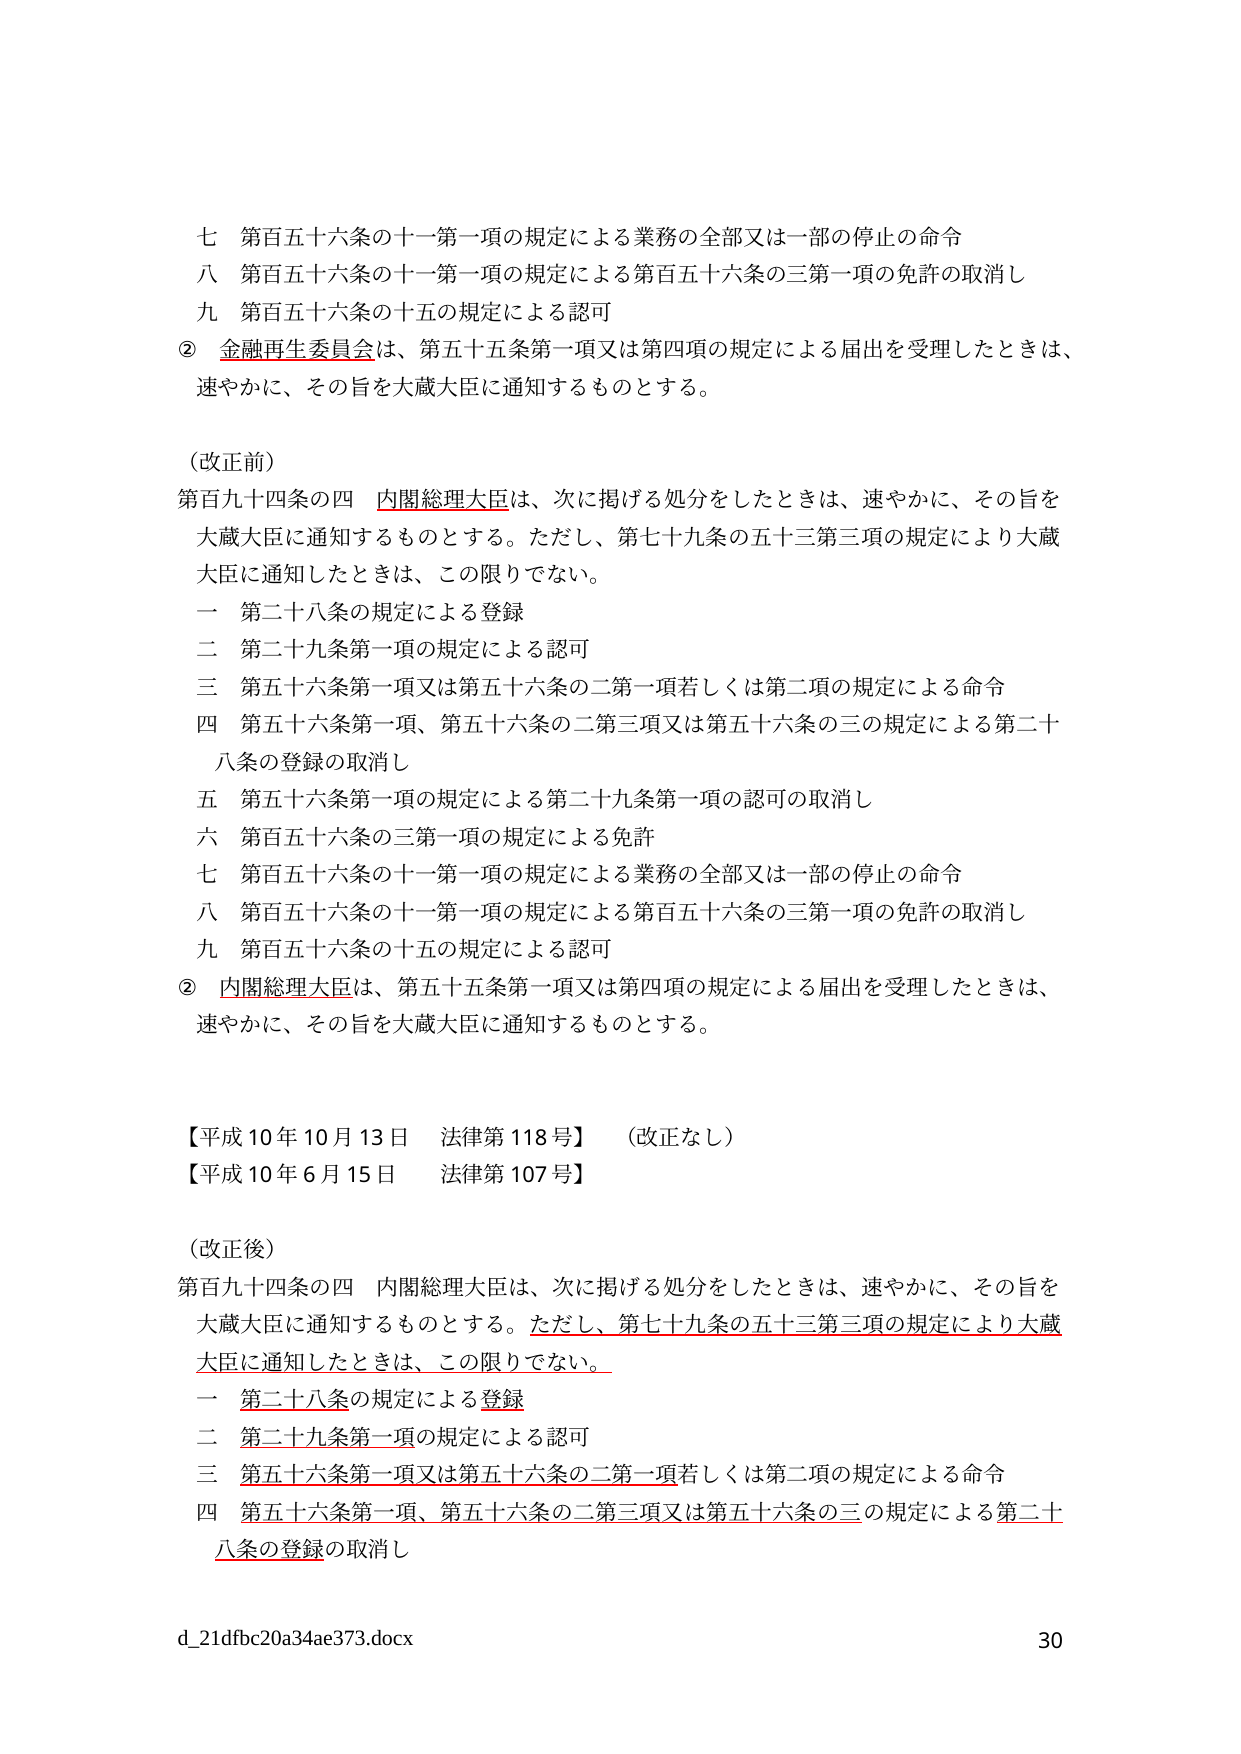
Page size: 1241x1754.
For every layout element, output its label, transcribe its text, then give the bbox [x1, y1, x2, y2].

text 八 第百五十六条の十一第一項の規定による第百五十六条の三第一項の免許の取消し [196, 892, 1063, 929]
text 八 第百五十六条の十一第一項の規定による第百五十六条の三第一項の免許の取消し [196, 254, 1063, 292]
text 四 第五十六条第一項、第五十六条の二第三項又は第五十六条の三の規定による第二十八条の登録の取消し [196, 704, 1063, 779]
text 六 第百五十六条の三第一項の規定による免許 [196, 817, 1063, 854]
text 五 第五十六条第一項の規定による第二十九条第一項の認可の取消し [196, 779, 1063, 817]
text 一 第二十八条の規定による登録 [196, 1379, 1063, 1417]
text 一 第二十八条の規定による登録 [196, 592, 1063, 629]
text 七 第百五十六条の十一第一項の規定による業務の全部又は一部の停止の命令 [196, 217, 1063, 254]
text 七 第百五十六条の十一第一項の規定による業務の全部又は一部の停止の命令 [196, 854, 1063, 892]
text 二 第二十九条第一項の規定による認可 [196, 1417, 1063, 1454]
text 【平成10年10月13日 法律第118号】 （改正なし） [177, 1117, 1063, 1154]
text 九 第百五十六条の十五の規定による認可 [196, 929, 1063, 967]
text ② 内閣総理大臣は、第五十五条第一項又は第四項の規定による届出を受理したときは、速やかに、その旨を大蔵大臣に通知するものとする。 [177, 967, 1063, 1042]
text 【平成10年6月15日 法律第107号】 [177, 1154, 1063, 1192]
text ② 金融再生委員会は、第五十五条第一項又は第四項の規定による届出を受理したときは、速やかに、その旨を大蔵大臣に通知するものとする。 [177, 329, 1063, 404]
text 四 第五十六条第一項、第五十六条の二第三項又は第五十六条の三の規定による第二十八条の登録の取消し [196, 1492, 1063, 1567]
text 九 第百五十六条の十五の規定による認可 [196, 292, 1063, 329]
text 三 第五十六条第一項又は第五十六条の二第一項若しくは第二項の規定による命令 [196, 1454, 1063, 1492]
text （改正前） [177, 442, 1063, 479]
text （改正後） [177, 1229, 1063, 1267]
text 第百九十四条の四 内閣総理大臣は、次に掲げる処分をしたときは、速やかに、その旨を大蔵大臣に通知するものとする。ただし、第七十九条の五十三第三項の規定により大蔵大臣に通知したときは、この限りでない。 [177, 1267, 1063, 1379]
text 三 第五十六条第一項又は第五十六条の二第一項若しくは第二項の規定による命令 [196, 667, 1063, 704]
text 第百九十四条の四 内閣総理大臣は、次に掲げる処分をしたときは、速やかに、その旨を大蔵大臣に通知するものとする。ただし、第七十九条の五十三第三項の規定により大蔵大臣に通知したときは、この限りでない。 [177, 479, 1063, 592]
text 二 第二十九条第一項の規定による認可 [196, 629, 1063, 667]
